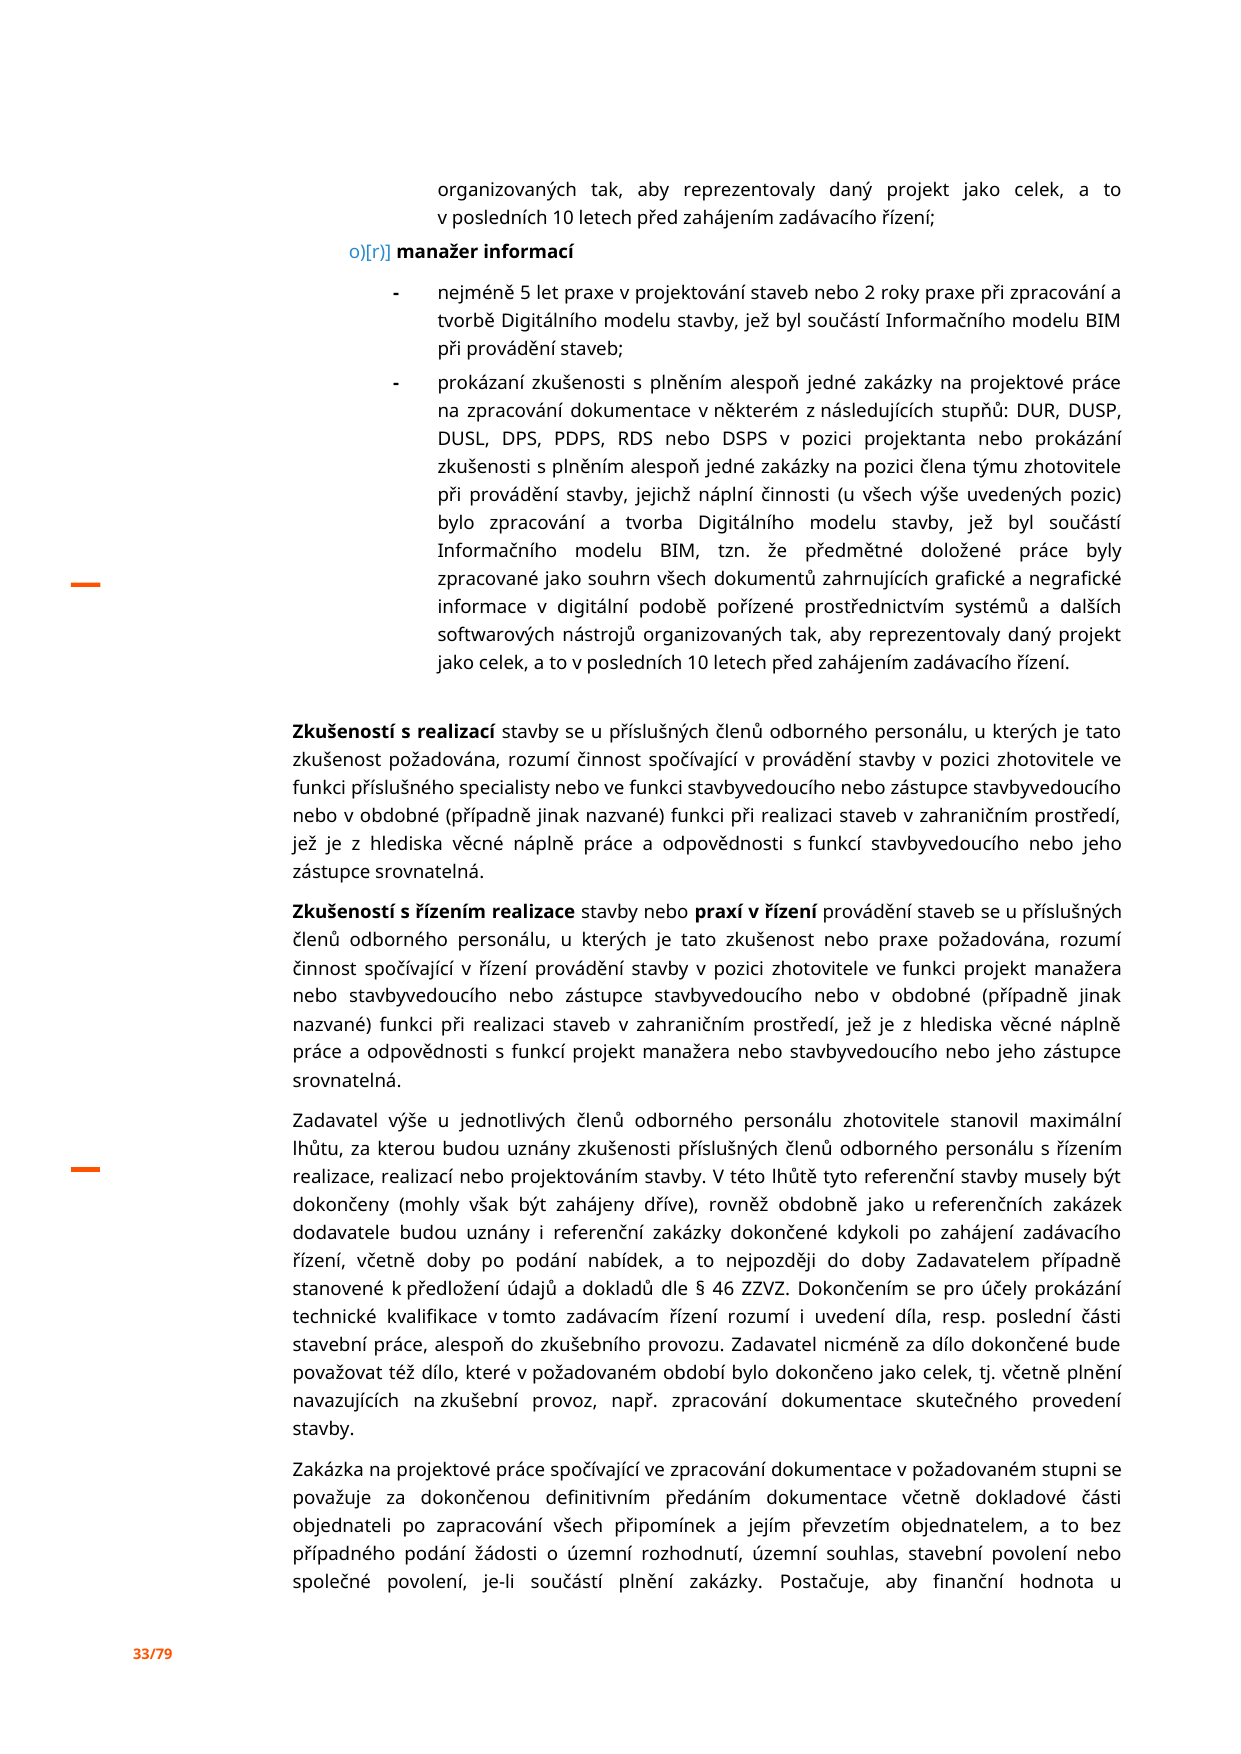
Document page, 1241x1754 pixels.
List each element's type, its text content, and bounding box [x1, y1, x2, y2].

text Zadavatel výše u jednotlivých členů odborného personálu zhotovitele stanovil maximální lhůtu, za kterou budou uznány zkušenosti příslušných členů odborného personálu s řízením realizace, realizací nebo projektováním stavby. V této lhůtě tyto referenční stavby musely být dokončeny (mohly však být zahájeny dříve), rovněž obdobně jako u referenčních zakázek dodavatele budou uznány i referenční zakázky dokončené kdykoli po zahájení zadávacího řízení, včetně doby po podání nabídek, a to nejpozději do doby Zadavatelem případně stanovené k předložení údajů a dokladů dle § 46 ZZVZ. Dokončením se pro účely prokázání technické kvalifikace v tomto zadávacím řízení rozumí i uvedení díla, resp. poslední části stavební práce, alespoň do zkušebního provozu. Zadavatel nicméně za dílo dokončené bude považovat též dílo, které v požadovaném období bylo dokončeno jako celek, tj. včetně plnění navazujících na zkušební provoz, např. zpracování dokumentace skutečného provedení stavby. [292, 1107, 1122, 1441]
text Zkušeností s řízením realizace stavby nebo praxí v řízení provádění staveb se u příslušných členů odborného personálu, u kterých je tato zkušenost nebo praxe požadována, rozumí činnost spočívající v řízení provádění stavby v pozici zhotovitele ve funkci projekt manažera nebo stavbyvedoucího nebo zástupce stavbyvedoucího nebo v obdobné (případně jinak nazvané) funkci při realizaci staveb v zahraničním prostředí, jež je z hlediska věcné náplně práce a odpovědnosti s funkcí projekt manažera nebo stavbyvedoucího nebo jeho zástupce srovnatelná. [292, 899, 1122, 1092]
text nejméně 5 let praxe v projektování staveb nebo 2 roky praxe při zpracování a tvorbě Digitálního modelu stavby, jež byl součástí Informačního modelu BIM při provádění staveb; [393, 279, 1122, 361]
text Zkušeností s realizací stavby se u příslušných členů odborného personálu, u kterých je tato zkušenost požadována, rozumí činnost spočívající v provádění stavby v pozici zhotovitele ve funkci příslušného specialisty nebo ve funkci stavbyvedoucího nebo zástupce stavbyvedoucího nebo v obdobné (případně jinak nazvané) funkci při realizaci staveb v zahraničním prostředí, jež je z hlediska věcné náplně práce a odpovědnosti s funkcí stavbyvedoucího nebo jeho zástupce srovnatelná. [292, 718, 1122, 884]
text prokázaní zkušenosti s plněním alespoň jedné zakázky na projektové práce na zpracování dokumentace v některém z následujících stupňů: DUR, DUSP, DUSL, DPS, PDPS, RDS nebo DSPS v pozici projektanta nebo prokázání zkušenosti s plněním alespoň jedné zakázky na pozici člena týmu zhotovitele při provádění stavby, jejichž náplní činnosti (u všech výše uvedených pozic) bylo zpracování a tvorba Digitálního modelu stavby, jež byl součástí Informačního modelu BIM, tzn. že předmětné doložené práce byly zpracované jako souhrn všech dokumentů zahrnujících grafické a negrafické informace v digitální podobě pořízené prostřednictvím systémů a dalších softwarových nástrojů organizovaných tak, aby reprezentovaly daný projekt jako celek, a to v posledních 10 letech před zahájením zadávacího řízení. [393, 369, 1122, 675]
list manažer informací [348, 238, 1122, 264]
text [292, 1456, 1122, 1594]
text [393, 176, 1122, 230]
